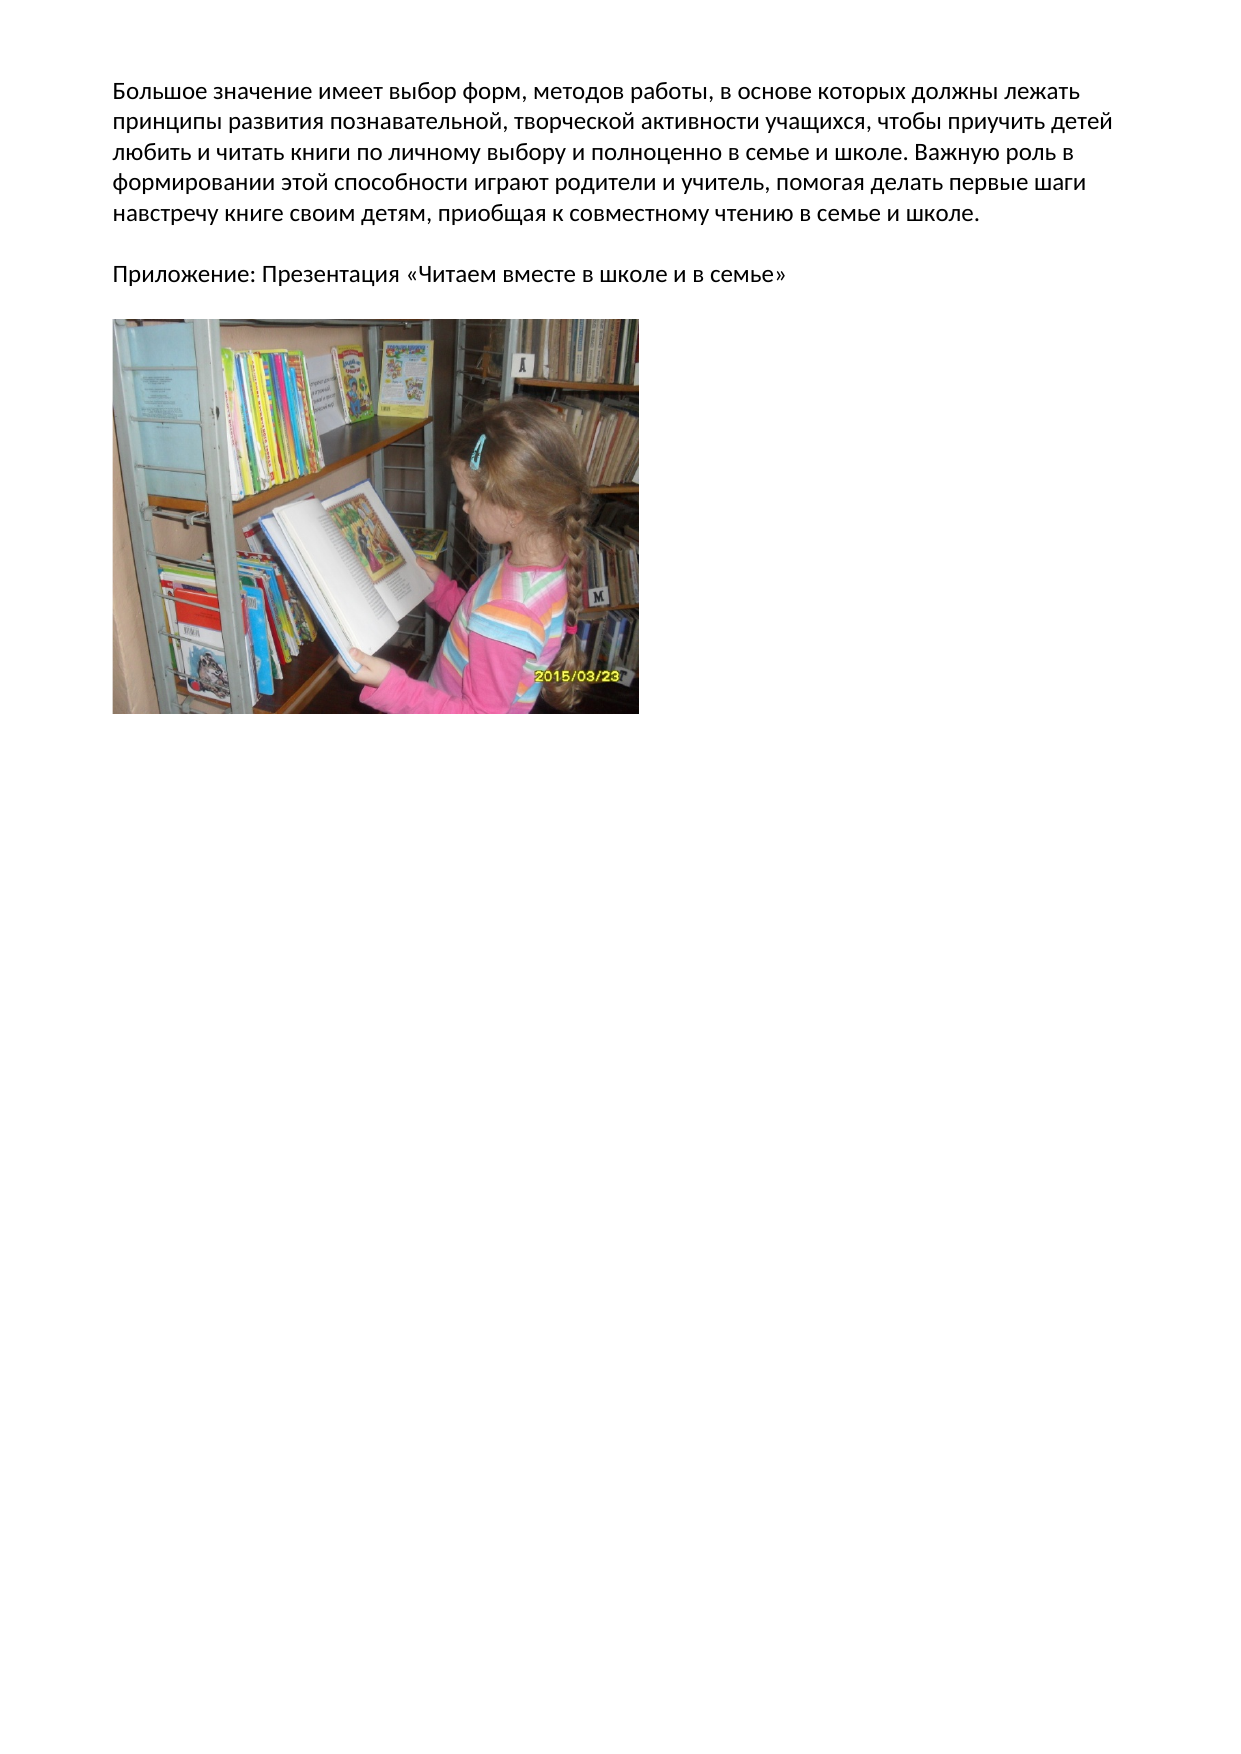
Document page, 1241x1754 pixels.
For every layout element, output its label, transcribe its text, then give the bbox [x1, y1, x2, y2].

text Приложение: Презентация «Читаем вместе в школе и в семье» [112, 258, 1128, 288]
picture [112, 319, 639, 714]
text Большое значение имеет выбор форм, методов работы, в основе которых должны лежать принципы развития познавательной, творческой активности учащихся, чтобы приучить детей любить и читать книги по личному выбору и полноценно в семье и школе. Важную роль в формировании этой способности играют родители и учитель, помогая делать первые шаги навстречу книге своим детям, приобщая к совместному чтению в семье и школе. [112, 75, 1128, 227]
